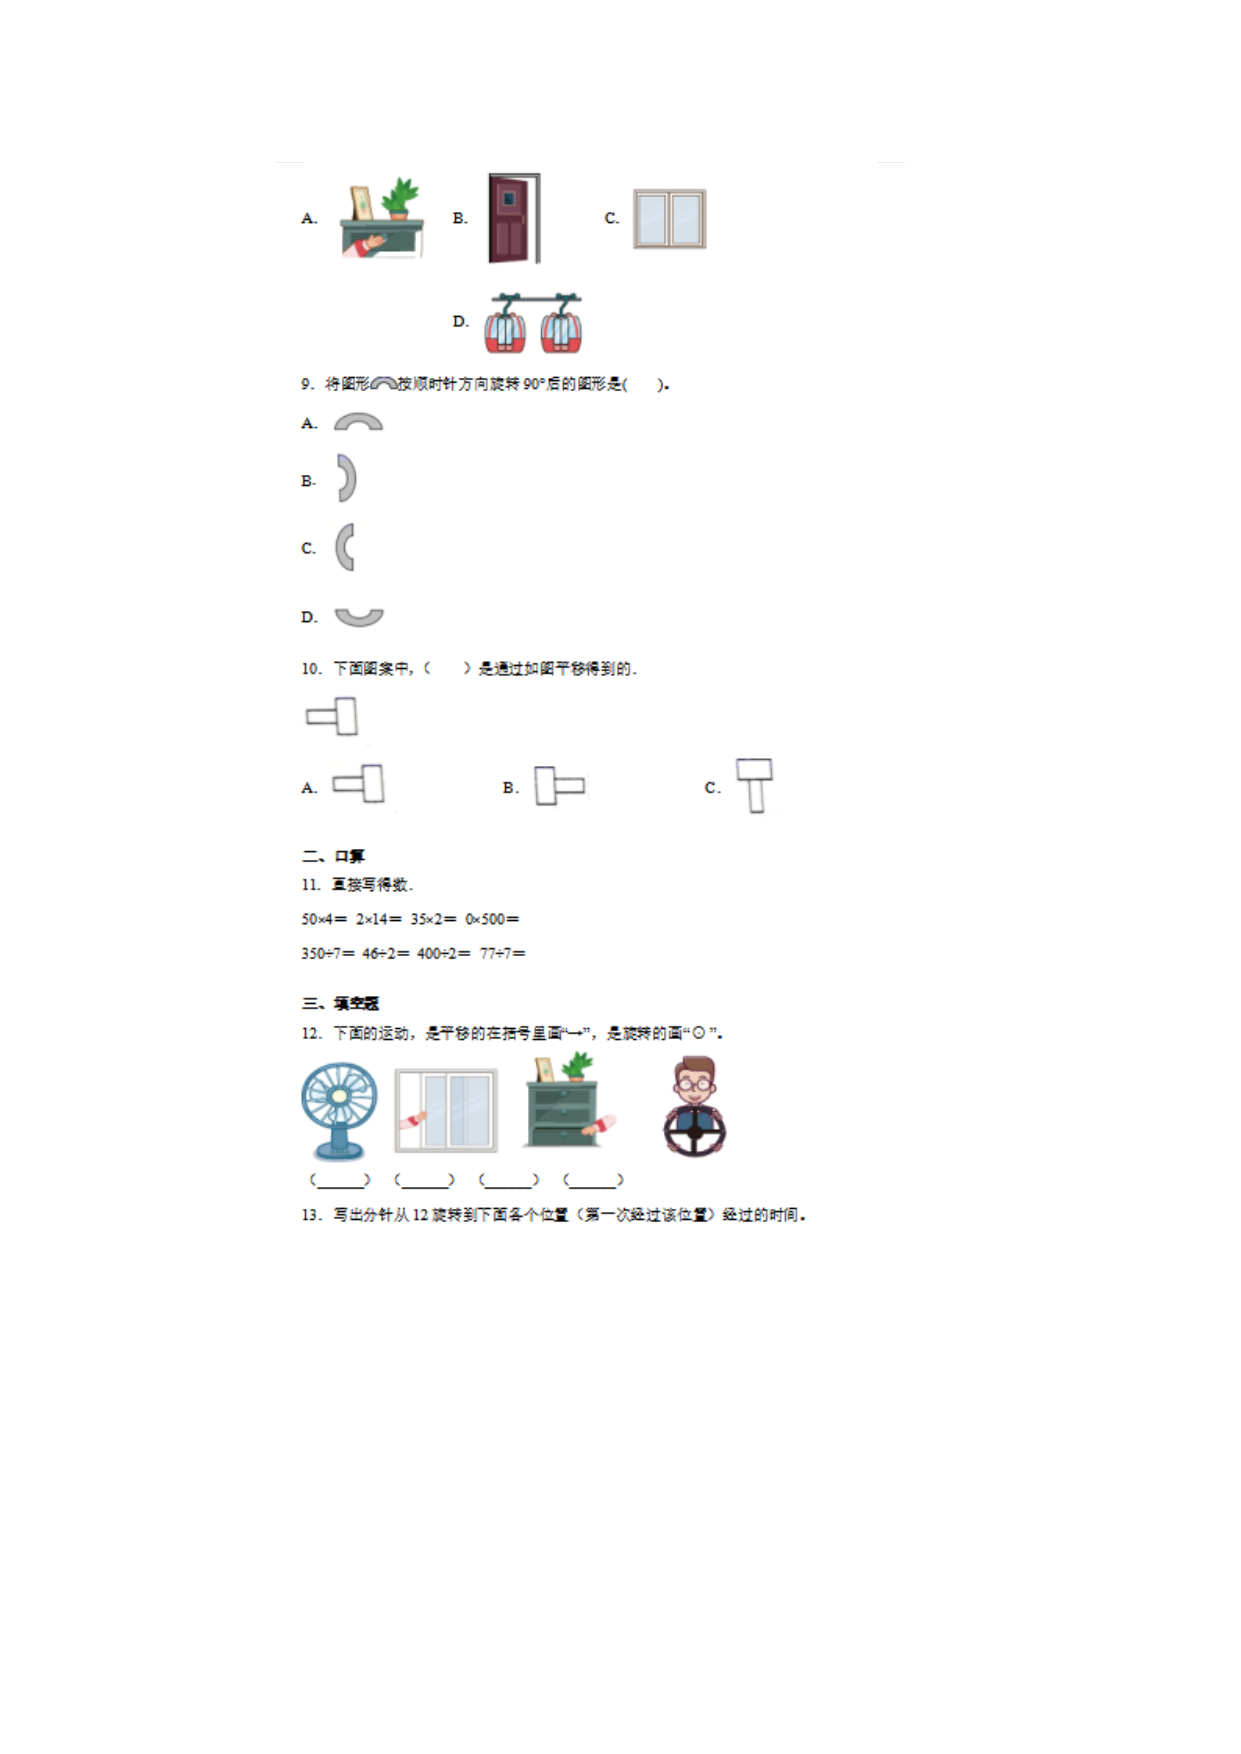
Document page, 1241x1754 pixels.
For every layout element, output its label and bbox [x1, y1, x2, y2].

picture [269, 162, 971, 1233]
